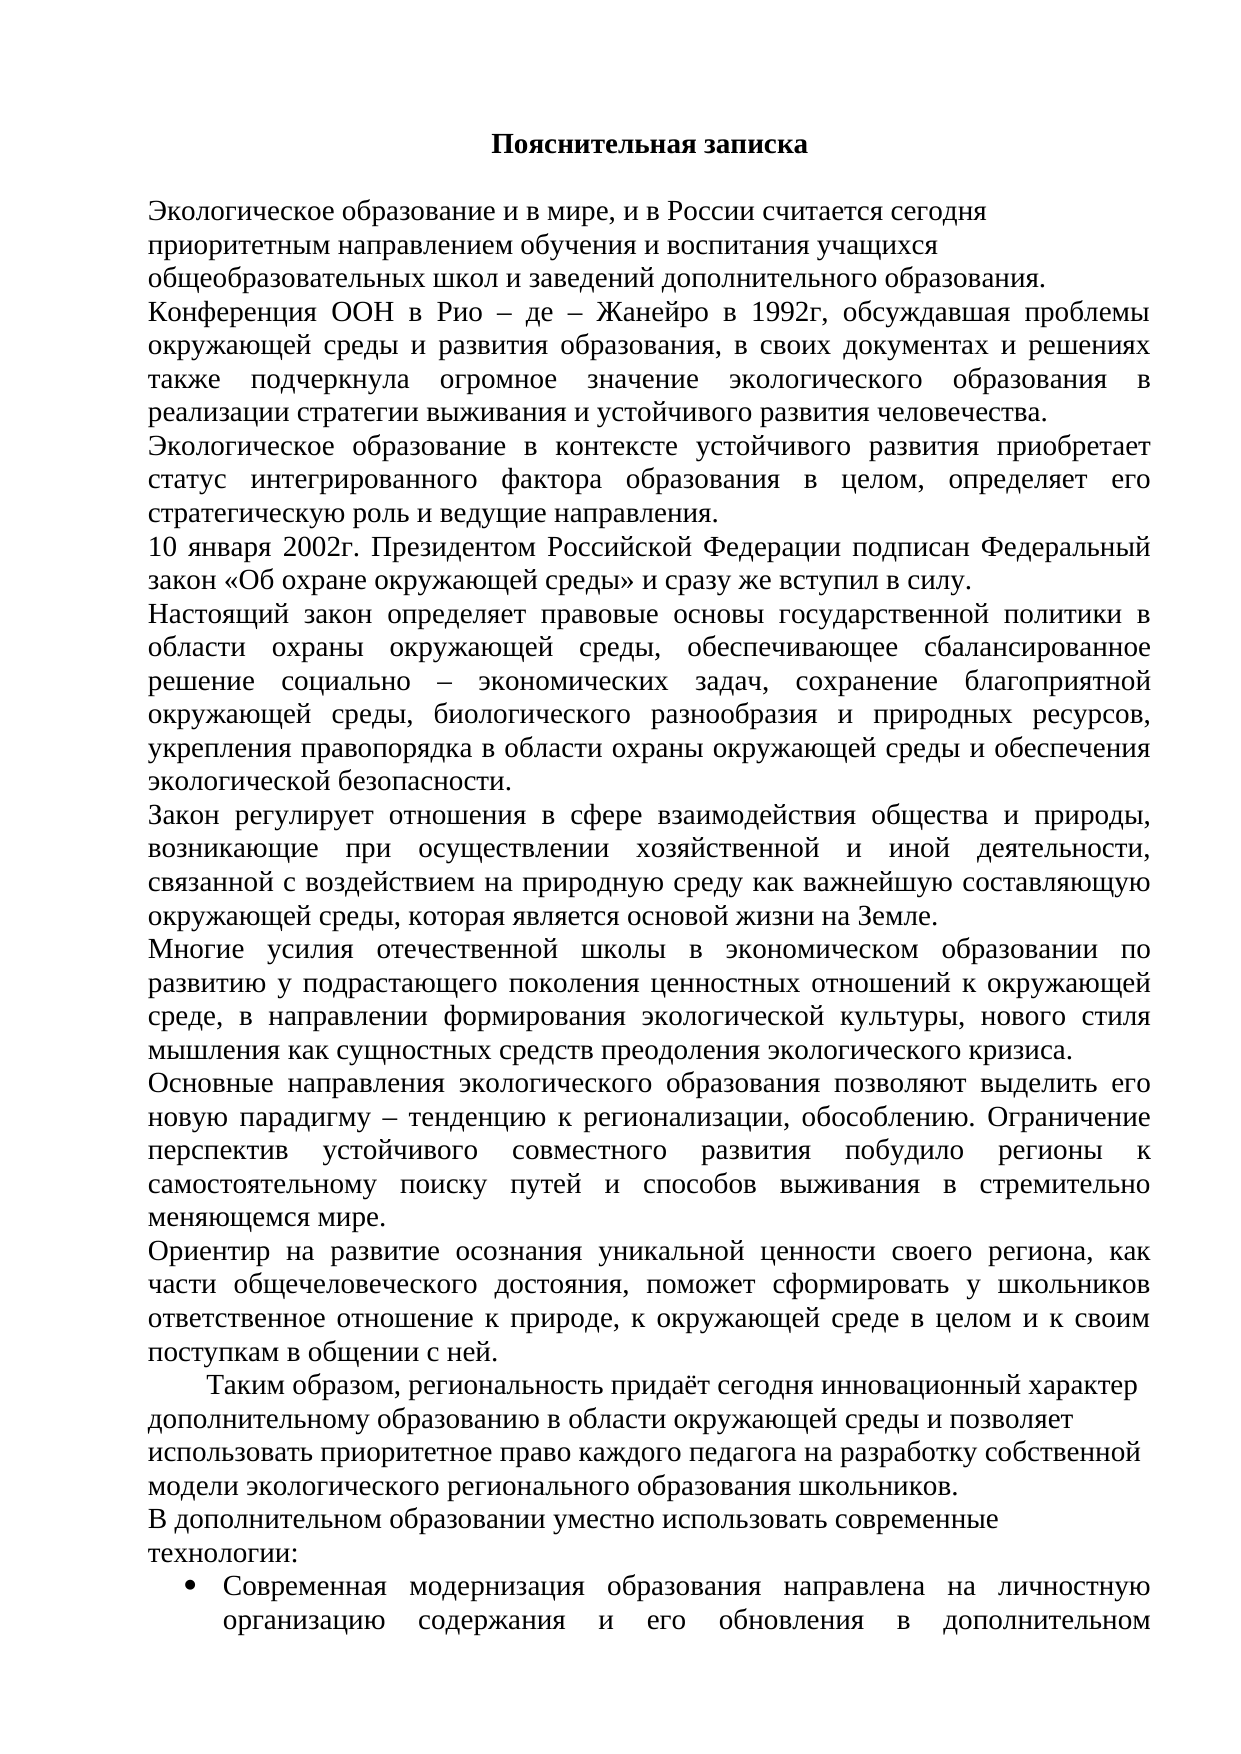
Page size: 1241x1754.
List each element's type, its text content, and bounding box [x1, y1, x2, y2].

text Экологическое образование и в мире, и в России считается сегодня приоритетным направлением обучения и воспитания учащихся общеобразовательных школ и заведений дополнительного образования. [148, 193, 1152, 294]
text Таким образом, региональность придаёт сегодня инновационный характер дополнительному образованию в области окружающей среды и позволяет использовать приоритетное право каждого педагога на разработку собственной модели экологического регионального образования школьников. [148, 1367, 1152, 1501]
text Ориентир на развитие осознания уникальной ценности своего региона, как части общечеловеческого достояния, поможет сформировать у школьников ответственное отношение к природе, к окружающей среде в целом и к своим поступкам в общении с ней. [148, 1233, 1152, 1367]
text Конференция ООН в Рио – де – Жанейро в 1992г, обсуждавшая проблемы окружающей среды и развития образования, в своих документах и решениях также подчеркнула огромное значение экологического образования в реализации стратегии выживания и устойчивого развития человечества. [148, 294, 1152, 428]
text Закон регулирует отношения в сфере взаимодействия общества и природы, возникающие при осуществлении хозяйственной и иной деятельности, связанной с воздействием на природную среду как важнейшую составляющую окружающей среды, которая является основой жизни на Земле. [148, 797, 1152, 931]
text В дополнительном образовании уместно использовать современные технологии: [148, 1501, 1152, 1568]
text Многие усилия отечественной школы в экономическом образовании по развитию у подрастающего поколения ценностных отношений к окружающей среде, в направлении формирования экологической культуры, нового стиля мышления как сущностных средств преодоления экологического кризиса. [148, 931, 1152, 1065]
text 10 января 2002г. Президентом Российской Федерации подписан Федеральный закон «Об охране окружающей среды» и сразу же вступил в силу. [148, 529, 1152, 596]
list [185, 1568, 1152, 1636]
subtitle Пояснительная записка [148, 126, 1152, 160]
text Основные направления экологического образования позволяют выделить его новую парадигму – тенденцию к регионализации, обособлению. Ограничение перспектив устойчивого совместного развития побудило регионы к самостоятельному поиску путей и способов выживания в стремительно меняющемся мире. [148, 1065, 1152, 1233]
text Настоящий закон определяет правовые основы государственной политики в области охраны окружающей среды, обеспечивающее сбалансированное решение социально – экономических задач, сохранение благоприятной окружающей среды, биологического разнообразия и природных ресурсов, укрепления правопорядка в области охраны окружающей среды и обеспечения экологической безопасности. [148, 596, 1152, 797]
text Экологическое образование в контексте устойчивого развития приобретает статус интегрированного фактора образования в целом, определяет его стратегическую роль и ведущие направления. [148, 428, 1152, 529]
